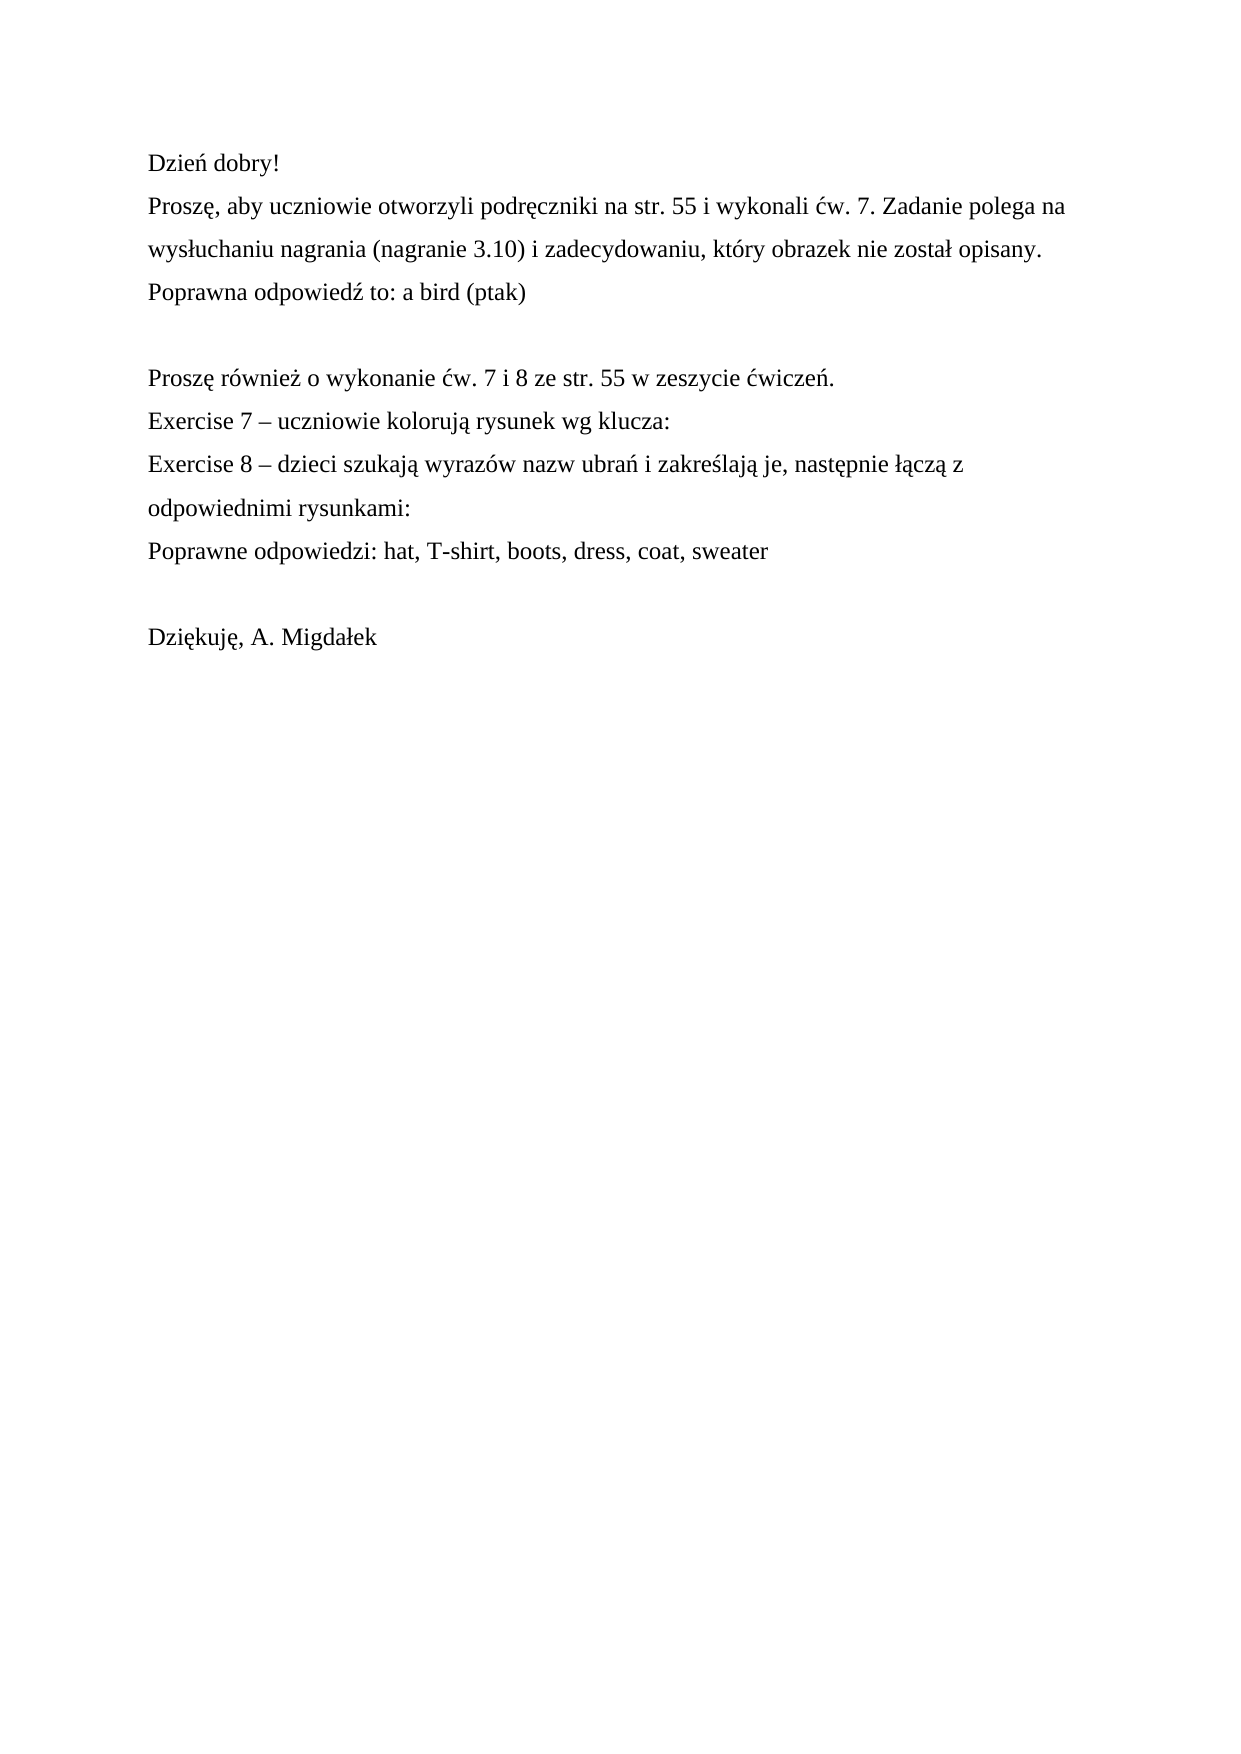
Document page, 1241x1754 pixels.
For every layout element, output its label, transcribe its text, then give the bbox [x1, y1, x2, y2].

text Dziękuję, A. Migdałek [148, 622, 1093, 651]
text Dzień dobry! [148, 148, 1093, 176]
text Poprawne odpowiedzi: hat, T-shirt, boots, dress, coat, sweater [148, 536, 1093, 564]
text Exercise 8 – dzieci szukają wyrazów nazw ubrań i zakreślają je, następnie łączą z odpowiednimi rysunkami: [148, 449, 1093, 521]
text Exercise 7 – uczniowie kolorują rysunek wg klucza: [148, 406, 1093, 435]
text Proszę, aby uczniowie otworzyli podręczniki na str. 55 i wykonali ćw. 7. Zadanie polega na wysłuchaniu nagrania (nagranie 3.10) i zadecydowaniu, który obrazek nie został opisany. [148, 191, 1093, 263]
text Poprawna odpowiedź to: a bird (ptak) [148, 277, 1093, 306]
text Proszę również o wykonanie ćw. 7 i 8 ze str. 55 w zeszycie ćwiczeń. [148, 363, 1093, 392]
